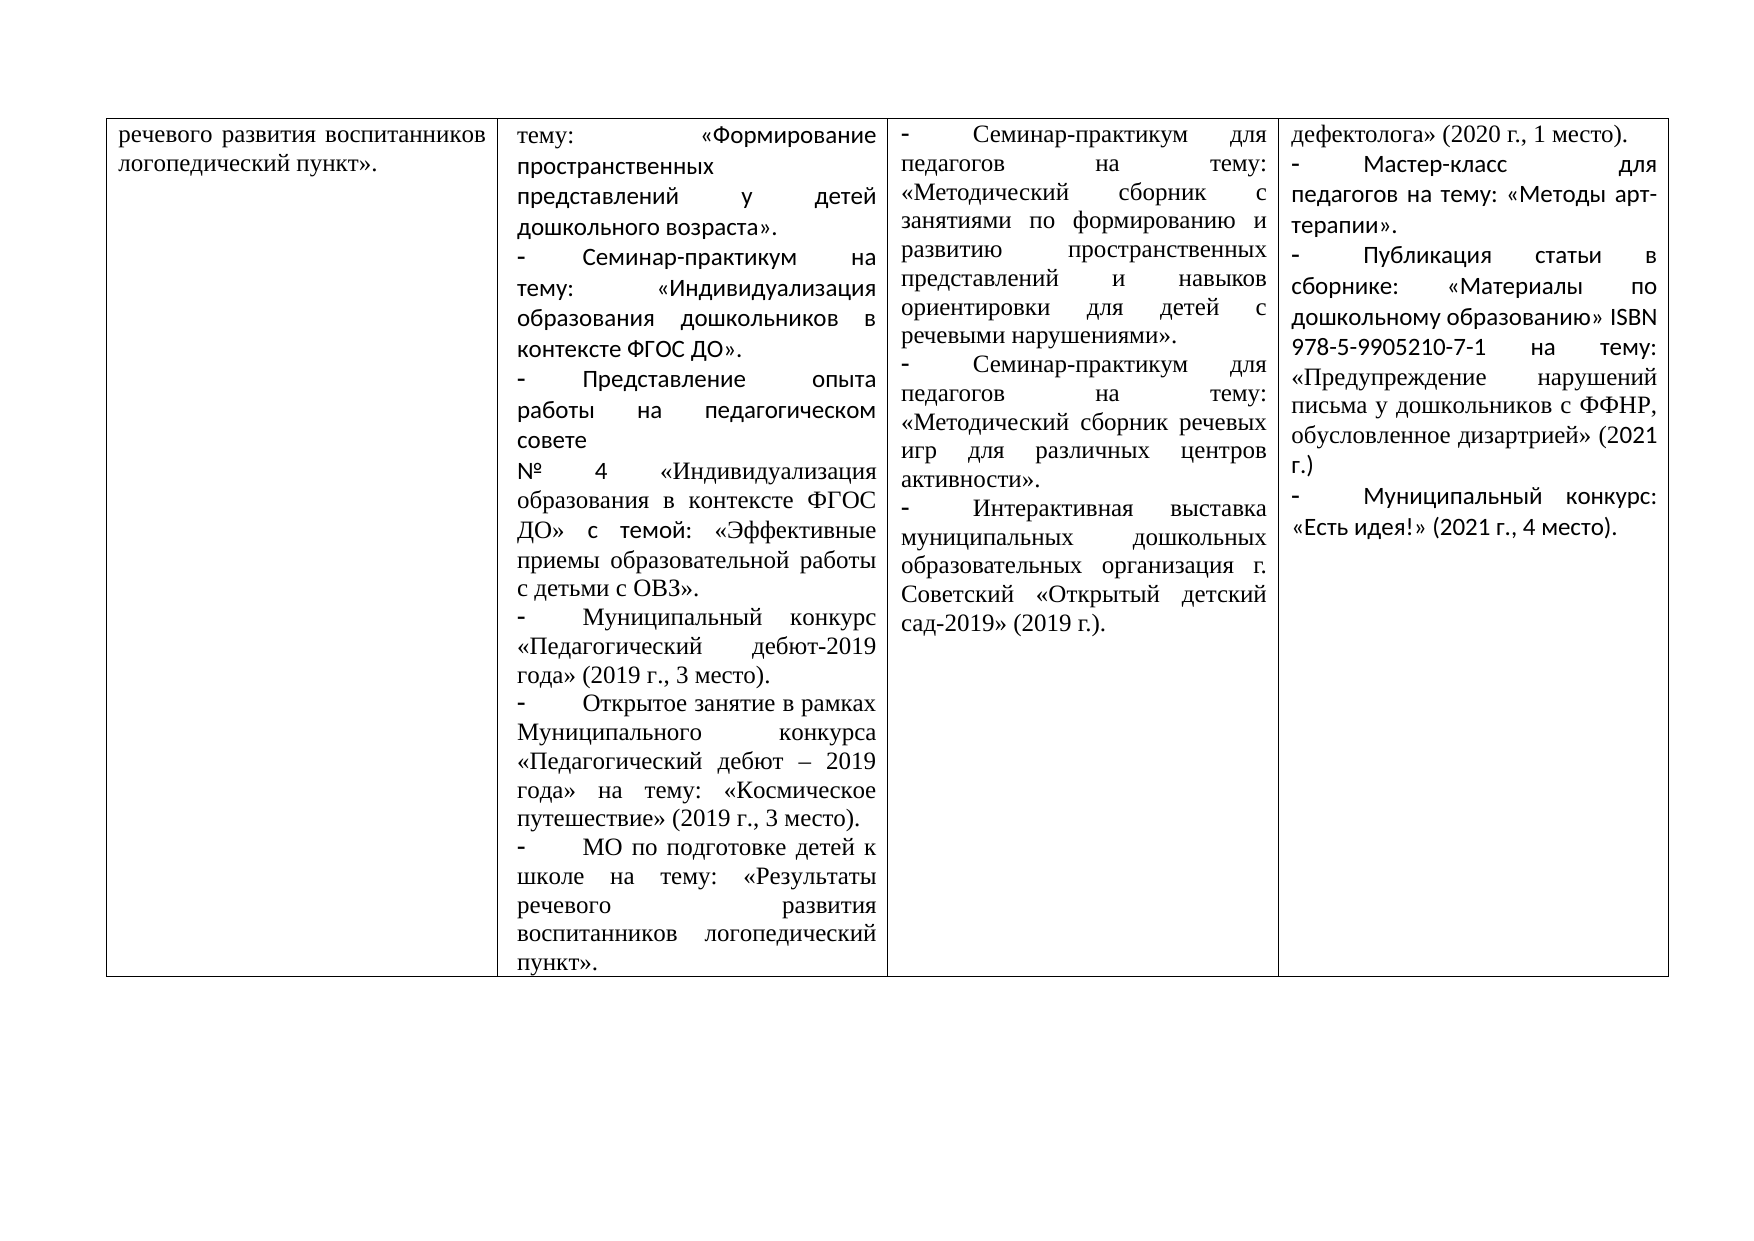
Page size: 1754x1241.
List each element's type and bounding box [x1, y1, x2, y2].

table_cell [1279, 119, 1668, 976]
table_cell [498, 119, 887, 976]
table_cell [107, 119, 497, 976]
table_cell [888, 119, 1278, 976]
